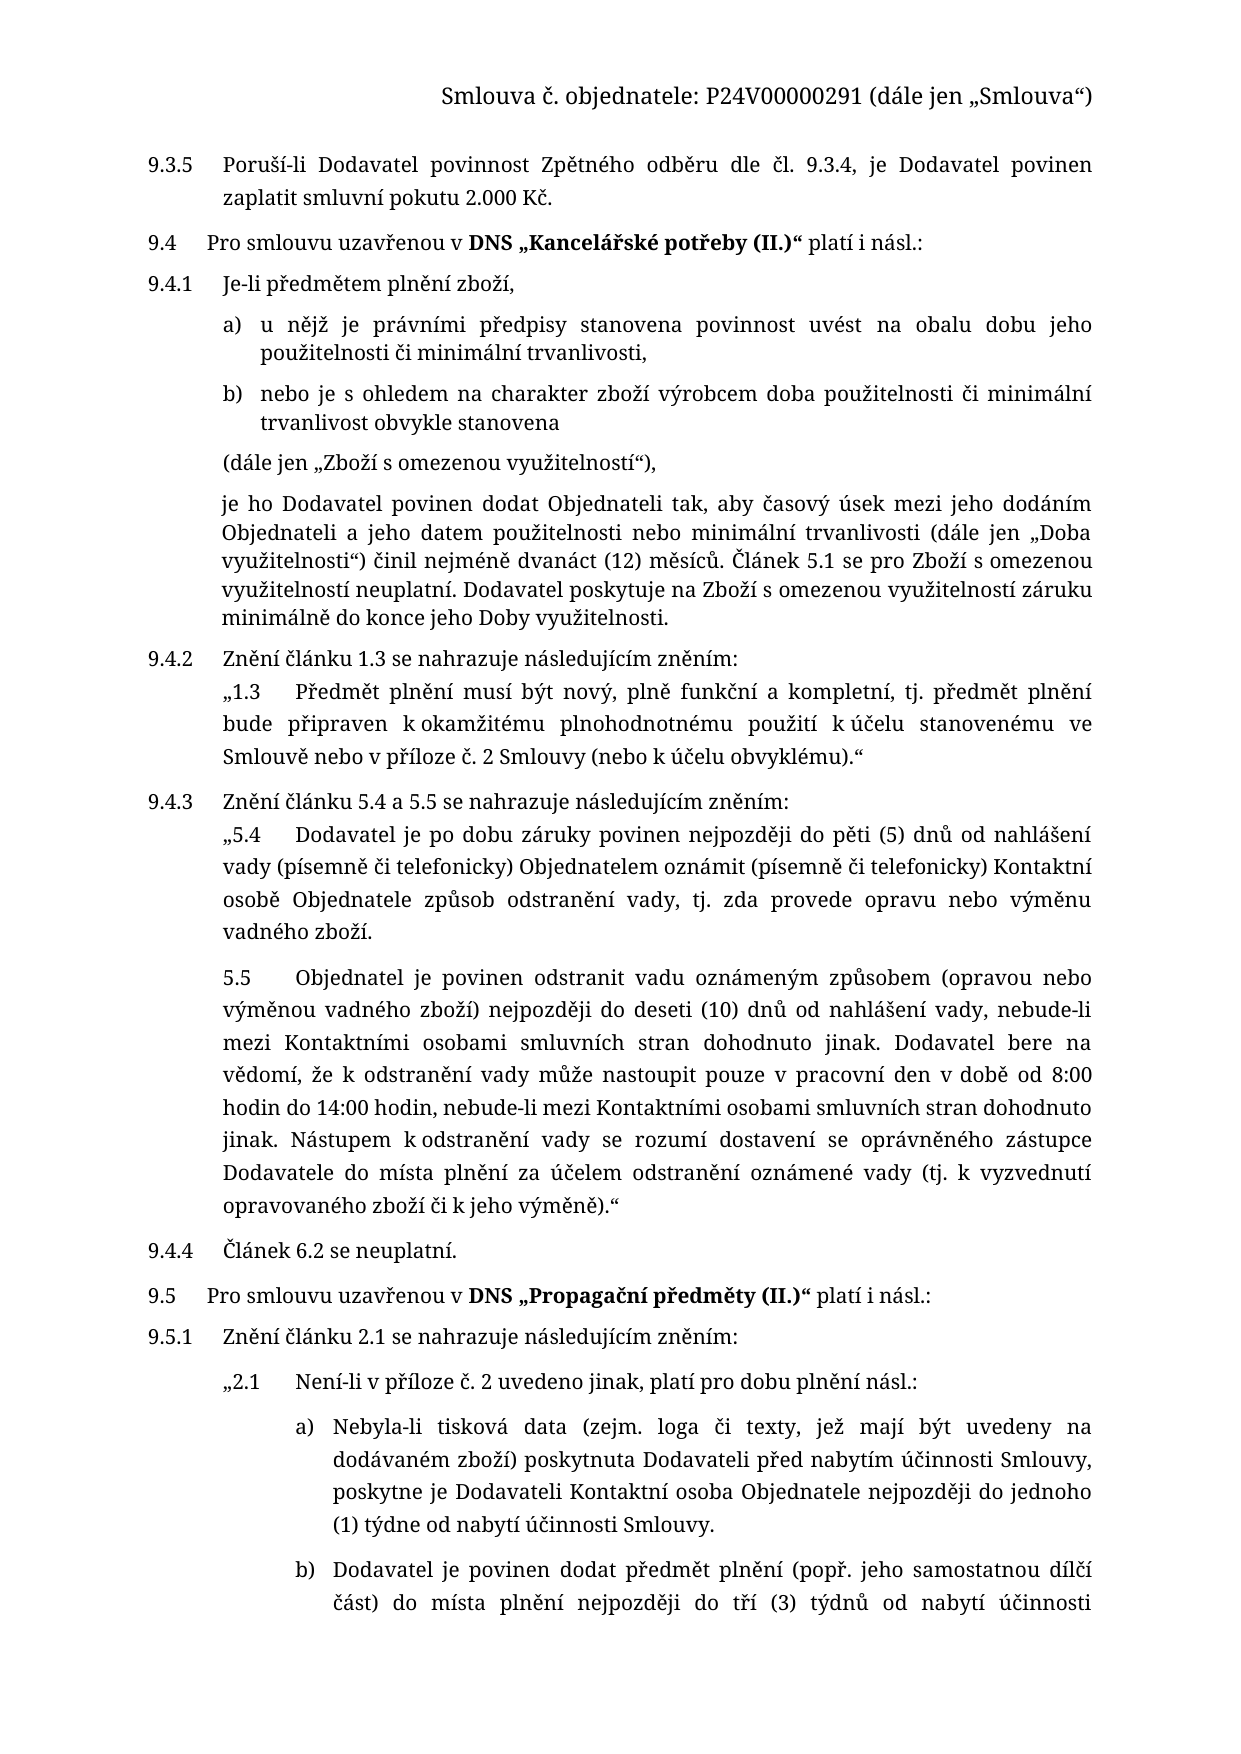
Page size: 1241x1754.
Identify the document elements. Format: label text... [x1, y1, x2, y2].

list u nějž je právními předpisy stanovena povinnost uvést na obalu dobu jeho použitelnosti či minimální trvanlivosti, [223, 310, 1093, 367]
list Poruší-li Dodavatel povinnost Zpětného odběru dle čl. 9.3.4, je Dodavatel povinen zaplatit smluvní pokutu 2.000 Kč. [148, 150, 1093, 211]
text je ho Dodavatel povinen dodat Objednateli tak, aby časový úsek mezi jeho dodáním Objednateli a jeho datem použitelnosti nebo minimální trvanlivosti (dále jen „Doba využitelnosti“) činil nejméně dvanáct (12) měsíců. Článek 5.1 se pro Zboží s omezenou využitelností neuplatní. Dodavatel poskytuje na Zboží s omezenou využitelností záruku minimálně do konce jeho Doby využitelnosti. [221, 489, 1093, 632]
list „5.4 Dodavatel je po dobu záruky povinen nejpozději do pěti (5) dnů od nahlášení vady (písemně či telefonicky) Objednatelem oznámit (písemně či telefonicky) Kontaktní osobě Objednatele způsob odstranění vady, tj. zda provede opravu nebo výměnu vadného zboží. [223, 820, 1093, 946]
list Je-li předmětem plnění zboží, [148, 269, 1093, 297]
text (dále jen „Zboží s omezenou využitelností“), [223, 448, 1093, 477]
list Znění článku 2.1 se nahrazuje následujícím zněním: [148, 1322, 1093, 1350]
list Pro smlouvu uzavřenou v DNS „Propagační předměty (II.)“ platí i násl.: [148, 1281, 1093, 1309]
list Znění článku 1.3 se nahrazuje následujícím zněním: [148, 644, 1093, 673]
list nebo je s ohledem na charakter zboží výrobcem doba použitelnosti či minimální trvanlivost obvykle stanovena [223, 379, 1093, 436]
list Nebyla-li tisková data (zejm. loga či texty, jež mají být uvedeny na dodávaném zboží) poskytnuta Dodavateli před nabytím účinnosti Smlouvy, poskytne je Dodavateli Kontaktní osoba Objednatele nejpozději do jednoho (1) týdne od nabytí účinnosti Smlouvy. [295, 1412, 1093, 1538]
list „2.1 Není-li v příloze č. 2 uvedeno jinak, platí pro dobu plnění násl.: [223, 1367, 1093, 1396]
list Článek 6.2 se neuplatní. [148, 1236, 1093, 1264]
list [295, 1555, 1093, 1616]
list Pro smlouvu uzavřenou v DNS „Kancelářské potřeby (II.)“ platí i násl.: [148, 228, 1093, 256]
list Znění článku 5.4 a 5.5 se nahrazuje následujícím zněním: [148, 787, 1093, 816]
list „1.3 Předmět plnění musí být nový, plně funkční a kompletní, tj. předmět plnění bude připraven k okamžitému plnohodnotnému použití k účelu stanovenému ve Smlouvě nebo v příloze č. 2 Smlouvy (nebo k účelu obvyklému).“ [223, 677, 1093, 770]
list 5.5 Objednatel je povinen odstranit vadu oznámeným způsobem (opravou nebo výměnou vadného zboží) nejpozději do deseti (10) dnů od nahlášení vady, nebude-li mezi Kontaktními osobami smluvních stran dohodnuto jinak. Dodavatel bere na vědomí, že k odstranění vady může nastoupit pouze v pracovní den v době od 8:00 hodin do 14:00 hodin, nebude-li mezi Kontaktními osobami smluvních stran dohodnuto jinak. Nástupem k odstranění vady se rozumí dostavení se oprávněného zástupce Dodavatele do místa plnění za účelem odstranění oznámené vady (tj. k vyzvednutí opravovaného zboží či k jeho výměně).“ [223, 963, 1093, 1219]
